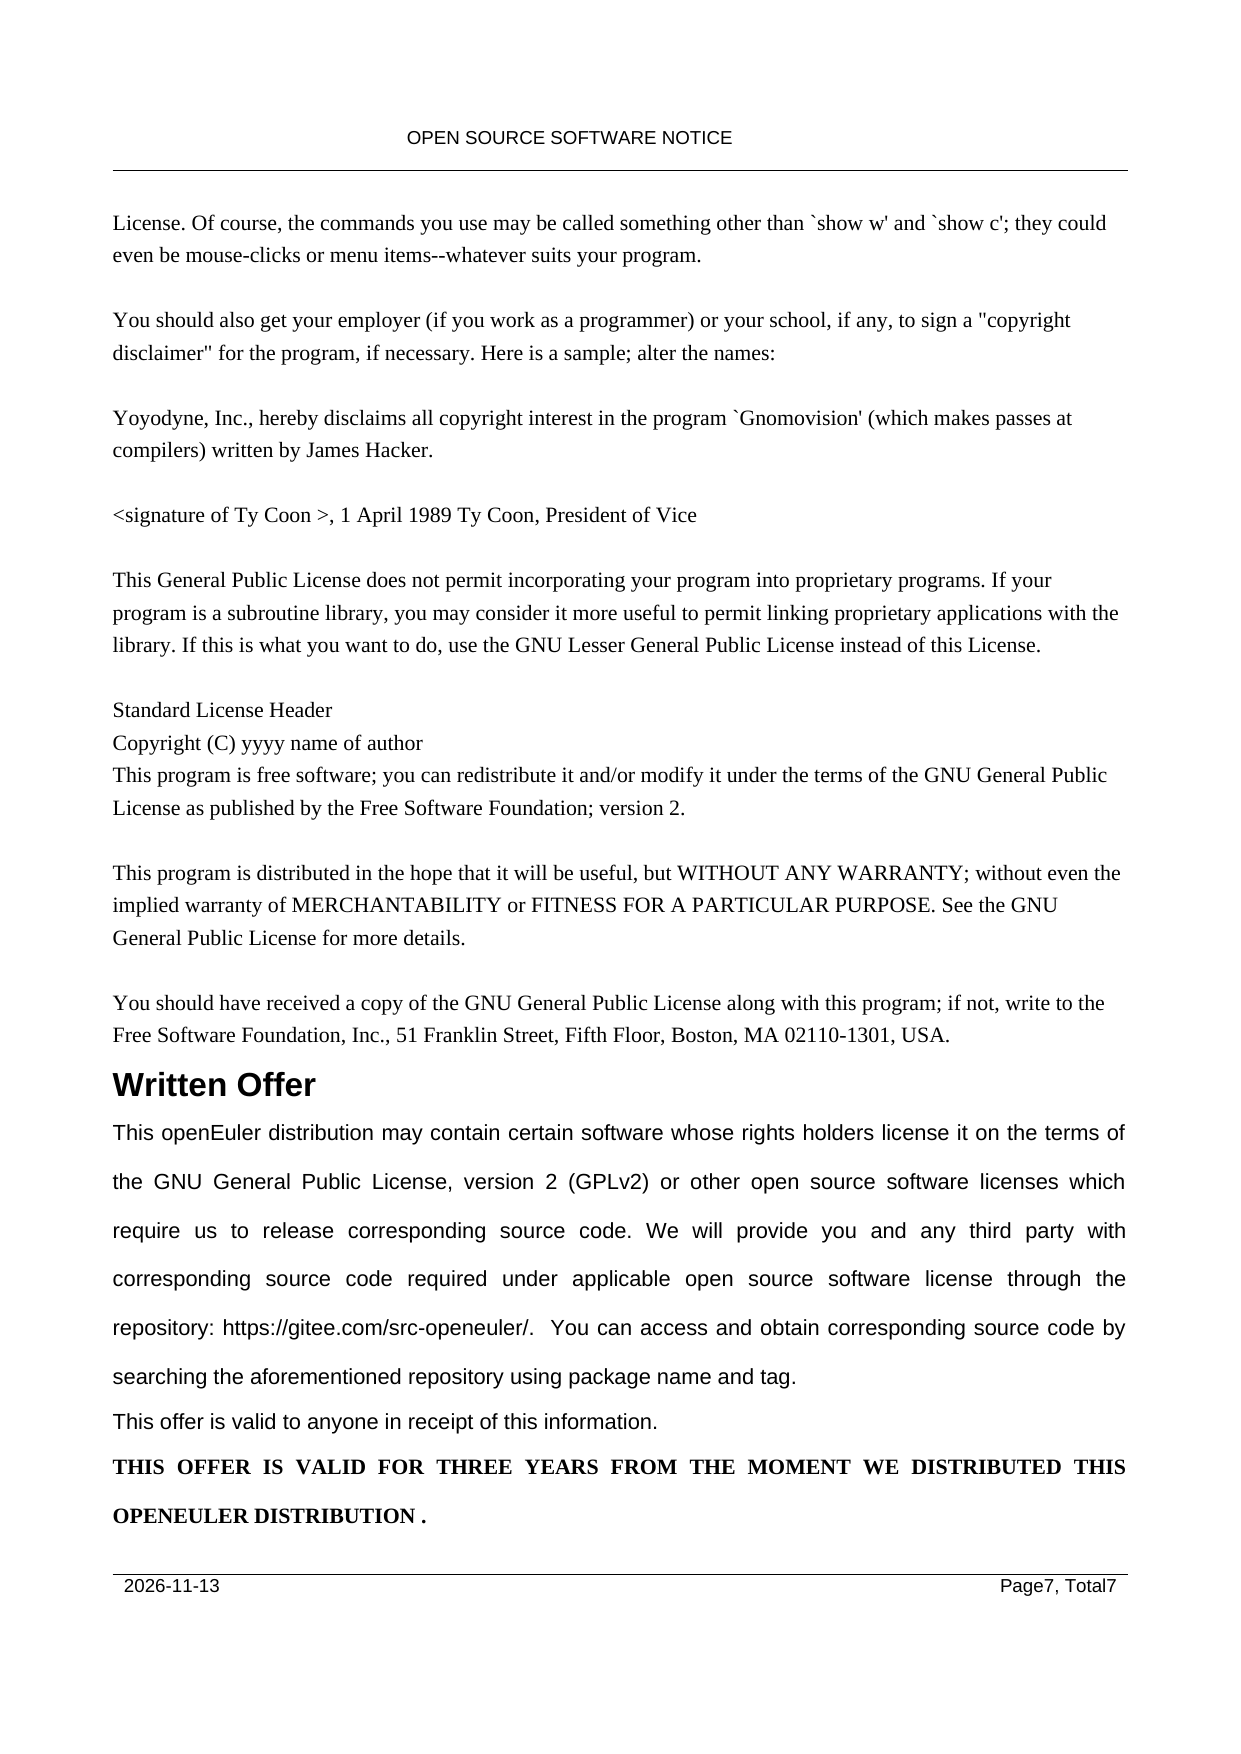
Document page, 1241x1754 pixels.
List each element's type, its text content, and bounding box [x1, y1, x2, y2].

text Written Offer [112, 1051, 1128, 1116]
text This openEuler distribution may contain certain software whose rights holders license it on the terms of the GNU General Public License, version 2 (GPLv2) or other open source software licenses which require us to release corresponding source code. We will provide you and any third party with corresponding source code required under applicable open source software license through the repository: https://gitee.com/src-openeuler/. You can access and obtain corresponding source code by searching the aforementioned repository using package name and tag. [112, 1116, 1128, 1393]
text This offer is valid to anyone in receipt of this information. [112, 1405, 1128, 1438]
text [112, 206, 1128, 1051]
text THIS OFFER IS VALID FOR THREE YEARS FROM THE MOMENT WE DISTRIBUTED THIS OPENEULER DISTRIBUTION . [112, 1450, 1128, 1532]
